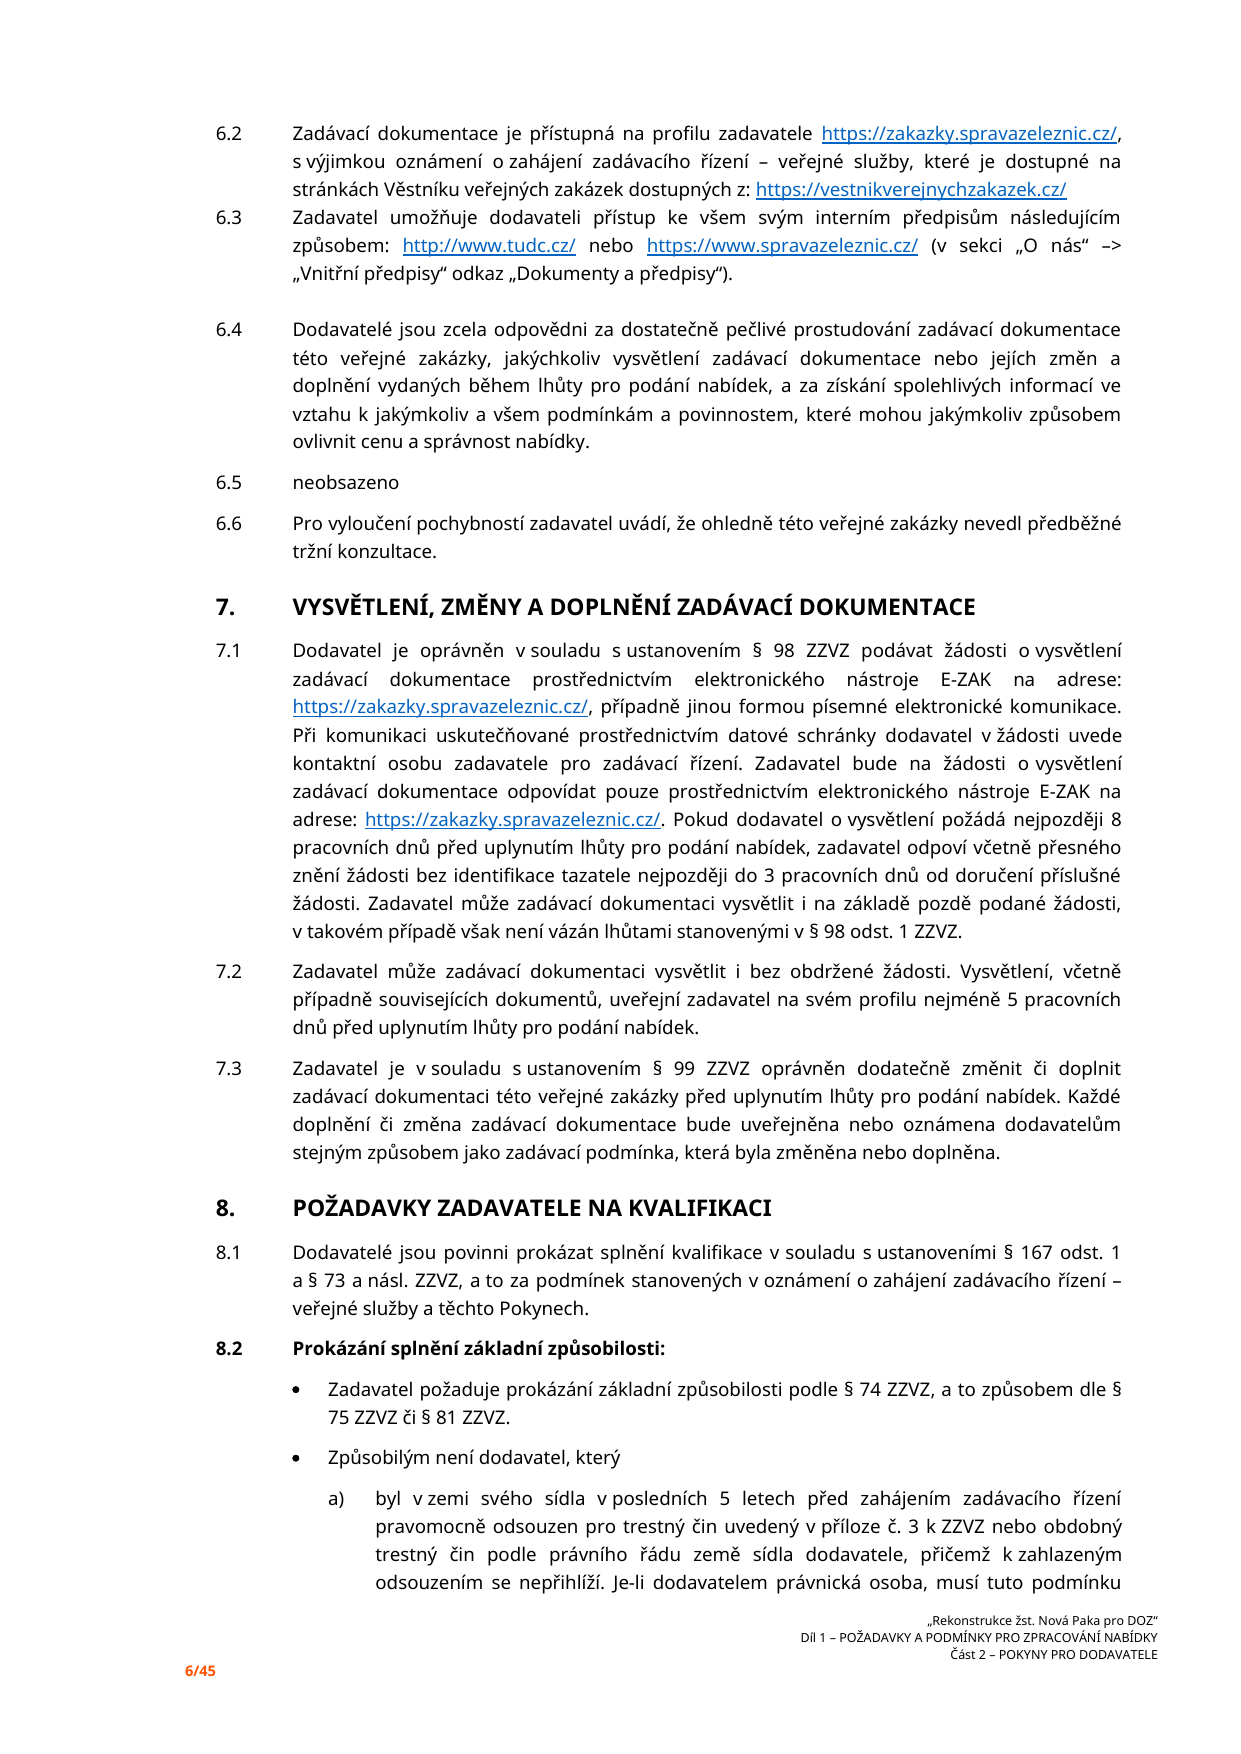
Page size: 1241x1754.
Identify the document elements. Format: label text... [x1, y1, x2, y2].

text VYSVĚTLENÍ, ZMĚNY a DOPLNĚNÍ ZADÁVACÍ DOKUMENTACE [216, 591, 1122, 622]
text Dodavatelé jsou povinni prokázat splnění kvalifikace v souladu s ustanoveními § 167 odst. 1 a § 73 a násl. ZZVZ, a to za podmínek stanovených v oznámení o zahájení zadávacího řízení – veřejné služby a těchto Pokynech. [216, 1239, 1122, 1321]
text Pro vyloučení pochybností zadavatel uvádí, že ohledně této veřejné zakázky nevedl předběžné tržní konzultace. [216, 510, 1122, 563]
text Dodavatelé jsou zcela odpovědni za dostatečně pečlivé prostudování zadávací dokumentace této veřejné zakázky, jakýchkoliv vysvětlení zadávací dokumentace nebo jejích změn a doplnění vydaných během lhůty pro podání nabídek, a za získání spolehlivých informací ve vztahu k jakýmkoliv a všem podmínkám a povinnostem, které mohou jakýmkoliv způsobem ovlivnit cenu a správnost nabídky. [216, 317, 1122, 454]
text POŽADAVKY ZADAVATELE NA KVALIFIKACI [216, 1192, 1122, 1223]
text Prokázání splnění základní způsobilosti: [216, 1336, 1122, 1361]
text neobsazeno [216, 469, 1122, 495]
text Způsobilým není dodavatel, který [292, 1445, 1122, 1470]
text Zadavatel je v souladu s ustanovením § 99 ZZVZ oprávněn dodatečně změnit či doplnit zadávací dokumentaci této veřejné zakázky před uplynutím lhůty pro podání nabídek. Každé doplnění či změna zadávací dokumentace bude uveřejněna nebo oznámena dodavatelům stejným způsobem jako zadávací podmínka, která byla změněna nebo doplněna. [216, 1055, 1122, 1165]
text Zadavatel umožňuje dodavateli přístup ke všem svým interním předpisům následujícím způsobem: http://www.tudc.cz/ nebo https://www.spravazeleznic.cz/ (v sekci „O nás“ –> „Vnitřní předpisy“ odkaz „Dokumenty a předpisy“). [216, 205, 1122, 286]
text Zadavatel požaduje prokázání základní způsobilosti podle § 74 ZZVZ, a to způsobem dle § 75 ZZVZ či § 81 ZZVZ. [292, 1376, 1122, 1430]
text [328, 1485, 1122, 1595]
text Dodavatel je oprávněn v souladu s ustanovením § 98 ZZVZ podávat žádosti o vysvětlení zadávací dokumentace prostřednictvím elektronického nástroje E-ZAK na adrese: https://zakazky.spravazeleznic.cz/, případně jinou formou písemné elektronické komunikace. Při komunikaci uskutečňované prostřednictvím datové schránky dodavatel v žádosti uvede kontaktní osobu zadavatele pro zadávací řízení. Zadavatel bude na žádosti o vysvětlení zadávací dokumentace odpovídat pouze prostřednictvím elektronického nástroje E-ZAK na adrese: https://zakazky.spravazeleznic.cz/. Pokud dodavatel o vysvětlení požádá nejpozději 8 pracovních dnů před uplynutím lhůty pro podání nabídek, zadavatel odpoví včetně přesného znění žádosti bez identifikace tazatele nejpozději do 3 pracovních dnů od doručení příslušné žádosti. Zadavatel může zadávací dokumentaci vysvětlit i na základě pozdě podané žádosti, v takovém případě však není vázán lhůtami stanovenými v § 98 odst. 1 ZZVZ. [216, 638, 1122, 943]
text Zadávací dokumentace je přístupná na profilu zadavatele https://zakazky.spravazeleznic.cz/, s výjimkou oznámení o zahájení zadávacího řízení – veřejné služby, které je dostupné na stránkách Věstníku veřejných zakázek dostupných z: https://vestnikverejnychzakazek.cz/ [216, 121, 1122, 202]
text Zadavatel může zadávací dokumentaci vysvětlit i bez obdržené žádosti. Vysvětlení, včetně případně souvisejících dokumentů, uveřejní zadavatel na svém profilu nejméně 5 pracovních dnů před uplynutím lhůty pro podání nabídek. [216, 958, 1122, 1040]
